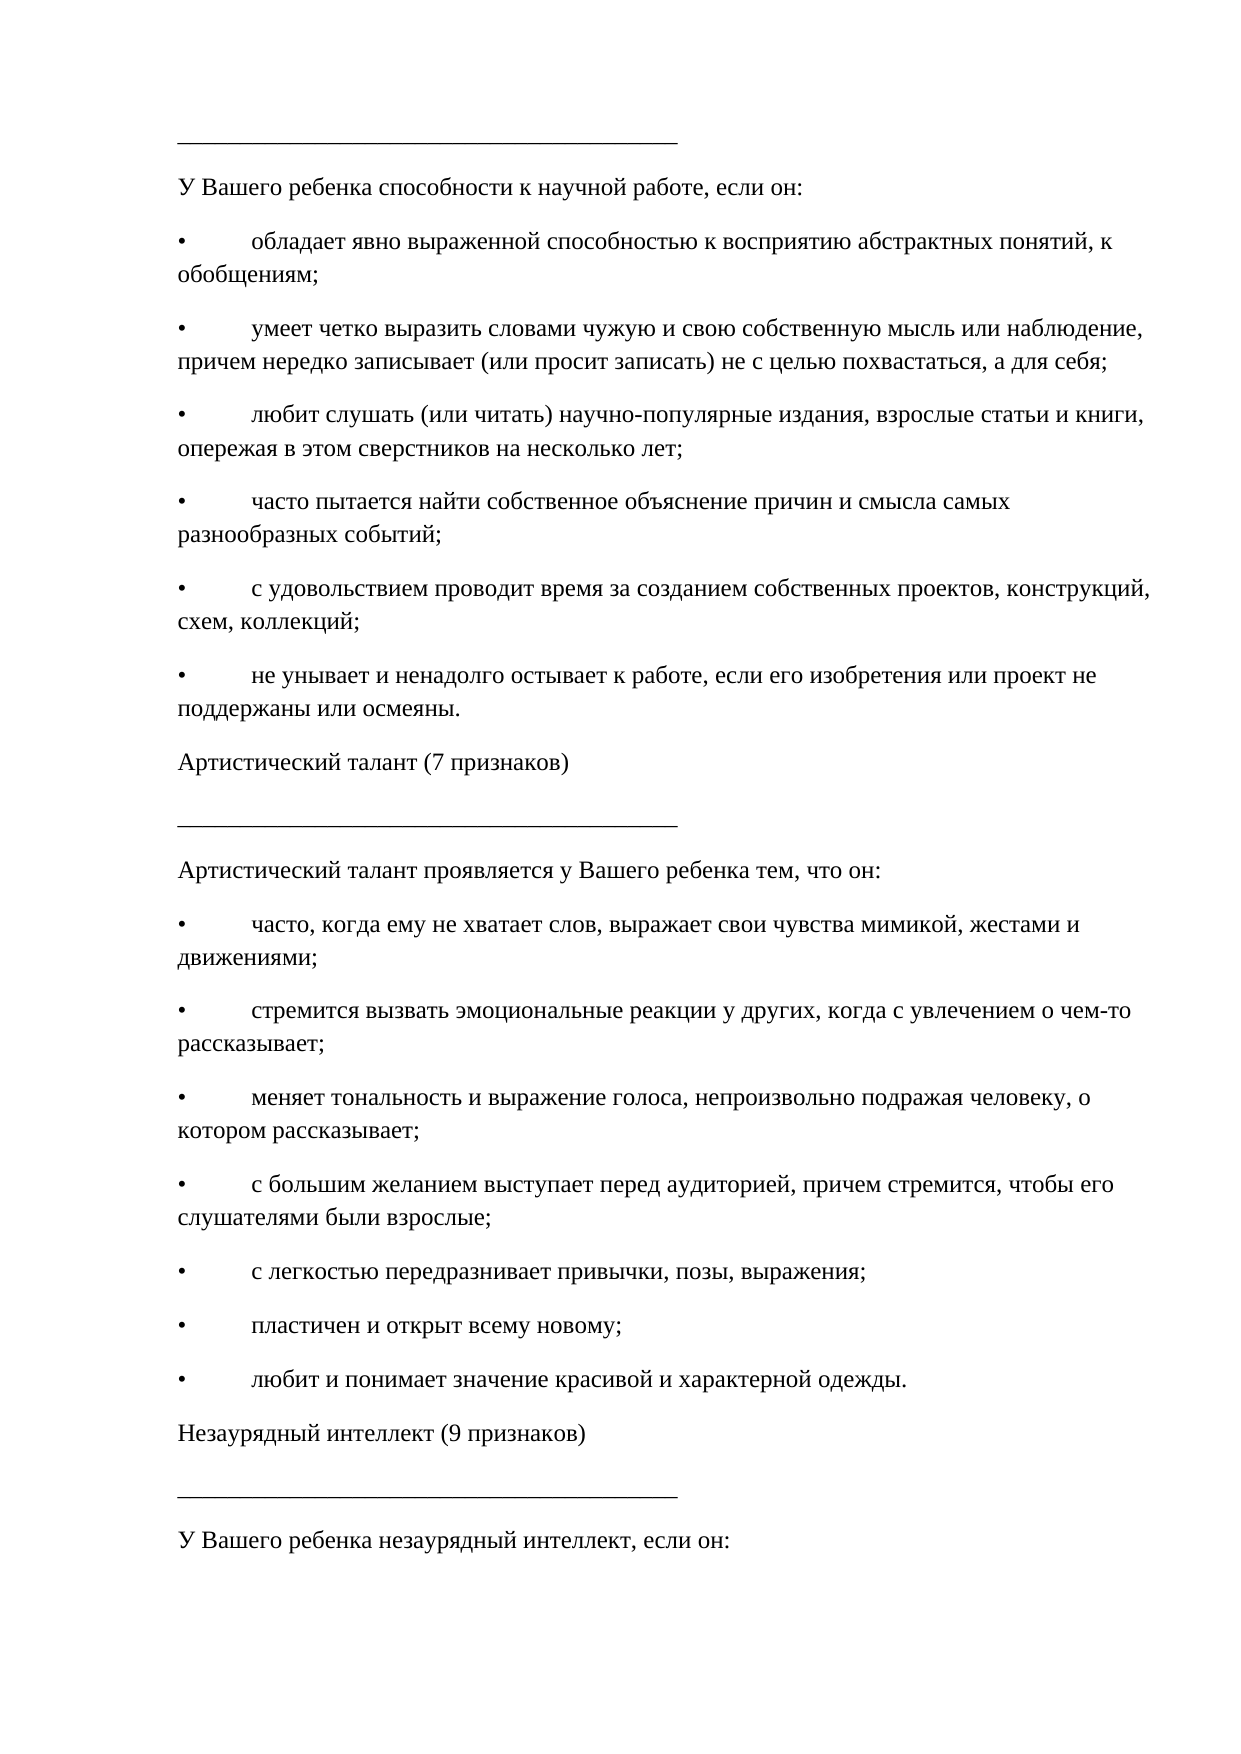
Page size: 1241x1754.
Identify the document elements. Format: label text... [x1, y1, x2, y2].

text • стремится вызвать эмоциональные реакции у других, когда с увлечением о чем-то рассказывает; [177, 996, 1152, 1057]
text ________________________________________ [177, 118, 1152, 147]
text Незаурядный интеллект (9 признаков) [177, 1418, 1152, 1446]
text У Вашего ребенка незаурядный интеллект, если он: [177, 1525, 1152, 1554]
text • обладает явно выраженной способностью к восприятию абстрактных понятий, к обобщениям; [177, 226, 1152, 288]
text • любит и понимает значение красивой и характерной одежды. [177, 1364, 1152, 1393]
text • пластичен и открыт всему новому; [177, 1310, 1152, 1339]
text • умеет четко выразить словами чужую и свою собственную мысль или наблюдение, причем нередко записывает (или просит записать) не с целью похвастаться, а для себя; [177, 313, 1152, 374]
text • часто пытается найти собственное объяснение причин и смысла самых разнообразных событий; [177, 486, 1152, 548]
text ________________________________________ [177, 1472, 1152, 1500]
text ________________________________________ [177, 801, 1152, 830]
text • часто, когда ему не хватает слов, выражает свои чувства мимикой, жестами и движениями; [177, 909, 1152, 970]
text Артистический талант (7 признаков) [177, 747, 1152, 776]
text • с большим желанием выступает перед аудиторией, причем стремится, чтобы его слушателями были взрослые; [177, 1169, 1152, 1231]
text • любит слушать (или читать) научно-популярные издания, взрослые статьи и книги, опережая в этом сверстников на несколько лет; [177, 399, 1152, 461]
text • с легкостью передразнивает привычки, позы, выражения; [177, 1256, 1152, 1285]
text • с удовольствием проводит время за созданием собственных проектов, конструкций, схем, коллекций; [177, 573, 1152, 635]
text У Вашего ребенка способности к научной работе, если он: [177, 172, 1152, 201]
text • не унывает и ненадолго остывает к работе, если его изобретения или проект не поддержаны или осмеяны. [177, 660, 1152, 722]
text Артистический талант проявляется у Вашего ребенка тем, что он: [177, 855, 1152, 883]
text • меняет тональность и выражение голоса, непроизвольно подражая человеку, о котором рассказывает; [177, 1082, 1152, 1144]
